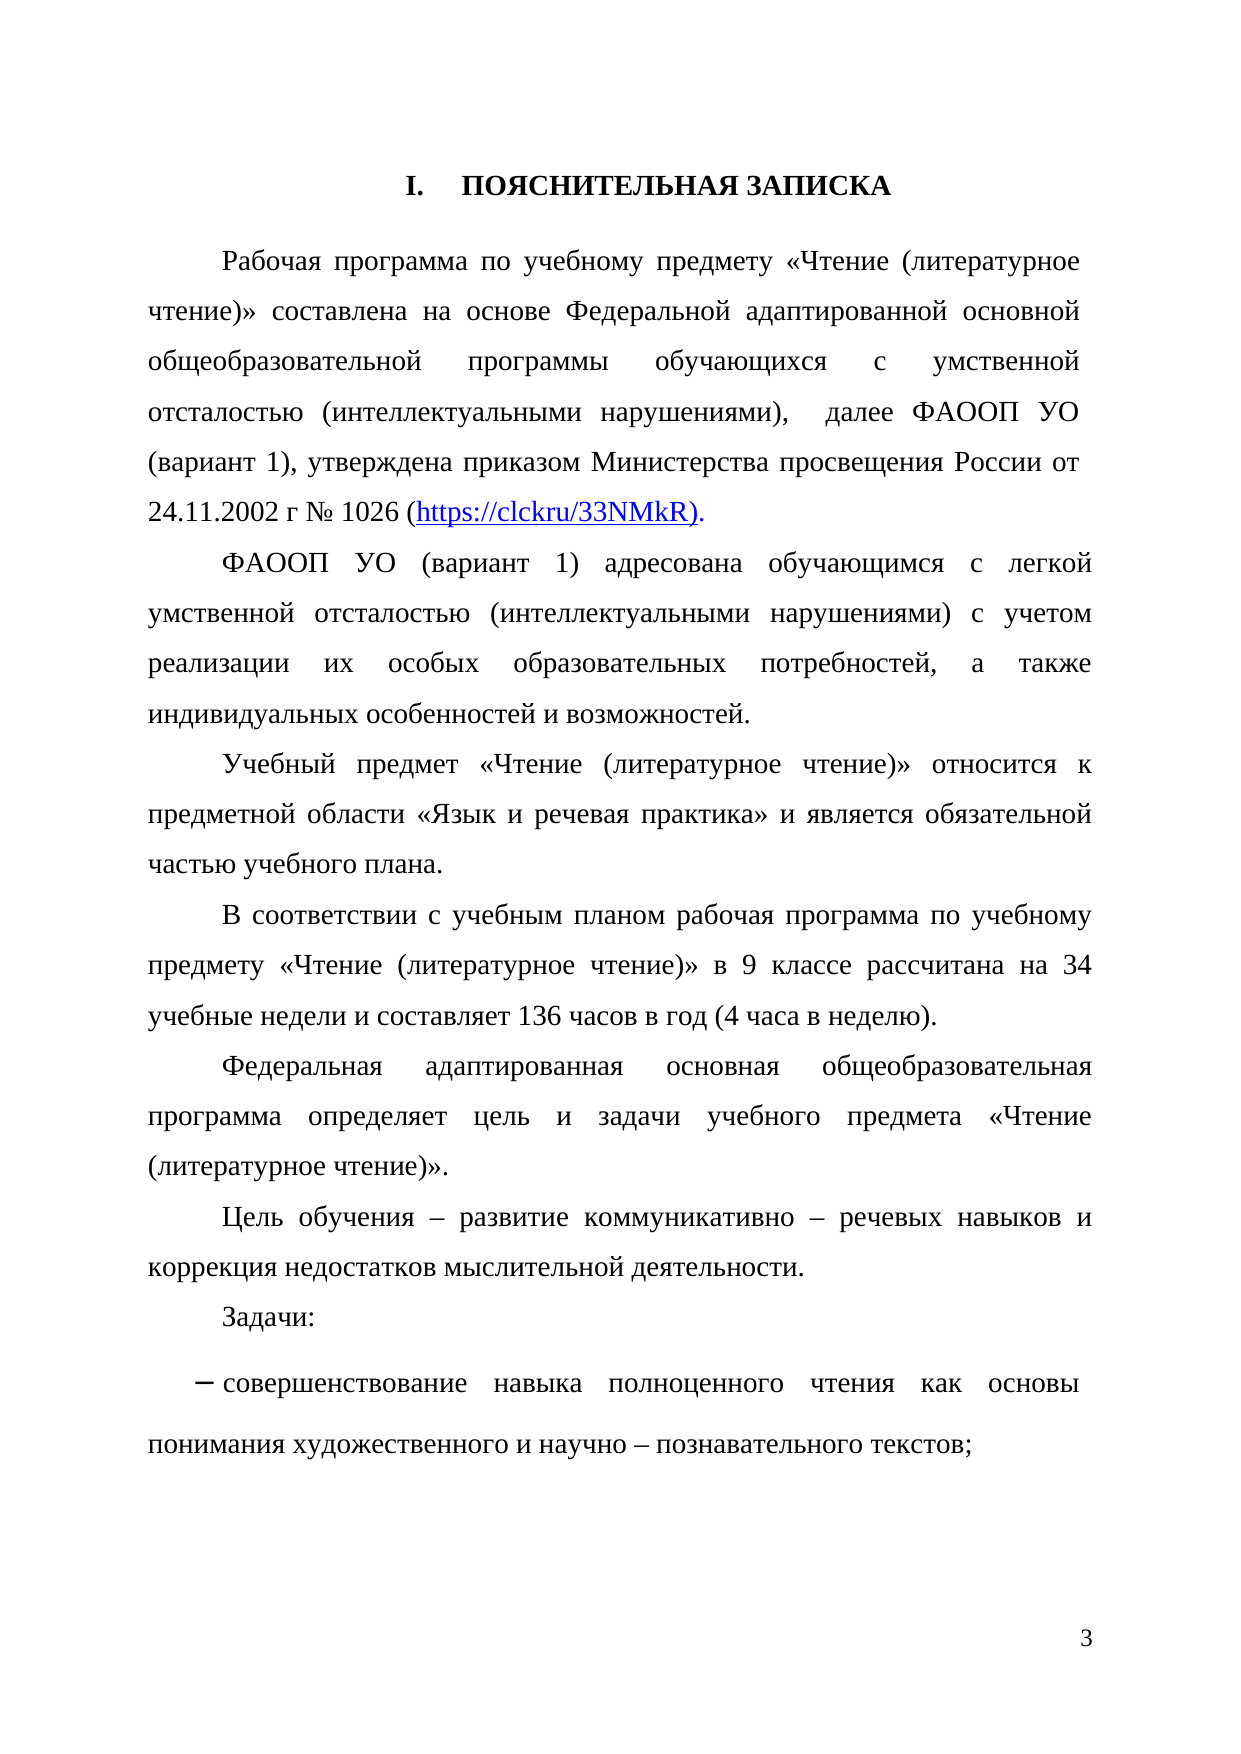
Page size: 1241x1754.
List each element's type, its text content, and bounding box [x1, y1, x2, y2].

list совершенствование навыка полноценного чтения как основы понимания художественного и научно – познавательного текстов; [148, 1350, 1080, 1460]
text Рабочая программа по учебному предмету «Чтение (литературное чтение)» составлена на основе Федеральной адаптированной основной общеобразовательной программы обучающихся с умственной отсталостью (интеллектуальными нарушениями), далее ФАООП УО (вариант 1), утверждена приказом Министерства просвещения России от 24.11.2002 г № 1026 (https://clckru/33NMkR). [148, 243, 1080, 528]
text ФАООП УО (вариант 1) адресована обучающимся с легкой умственной отсталостью (интеллектуальными нарушениями) с учетом реализации их особых образовательных потребностей, а также индивидуальных особенностей и возможностей. [148, 545, 1092, 729]
text В соответствии с учебным планом рабочая программа по учебному предмету «Чтение (литературное чтение)» в 9 классе рассчитана на 34 учебные недели и составляет 136 часов в год (4 часа в неделю). [148, 897, 1092, 1031]
text Федеральная адаптированная основная общеобразовательная программа определяет цель и задачи учебного предмета «Чтение (литературное чтение)». [148, 1048, 1092, 1182]
subtitle ПОЯСНИТЕЛЬНАЯ ЗАПИСКА [223, 168, 1092, 202]
text Задачи: [148, 1299, 1080, 1333]
text Учебный предмет «Чтение (литературное чтение)» относится к предметной области «Язык и речевая практика» и является обязательной частью учебного плана. [148, 746, 1092, 880]
text Цель обучения – развитие коммуникативно – речевых навыков и коррекция недостатков мыслительной деятельности. [148, 1199, 1092, 1283]
